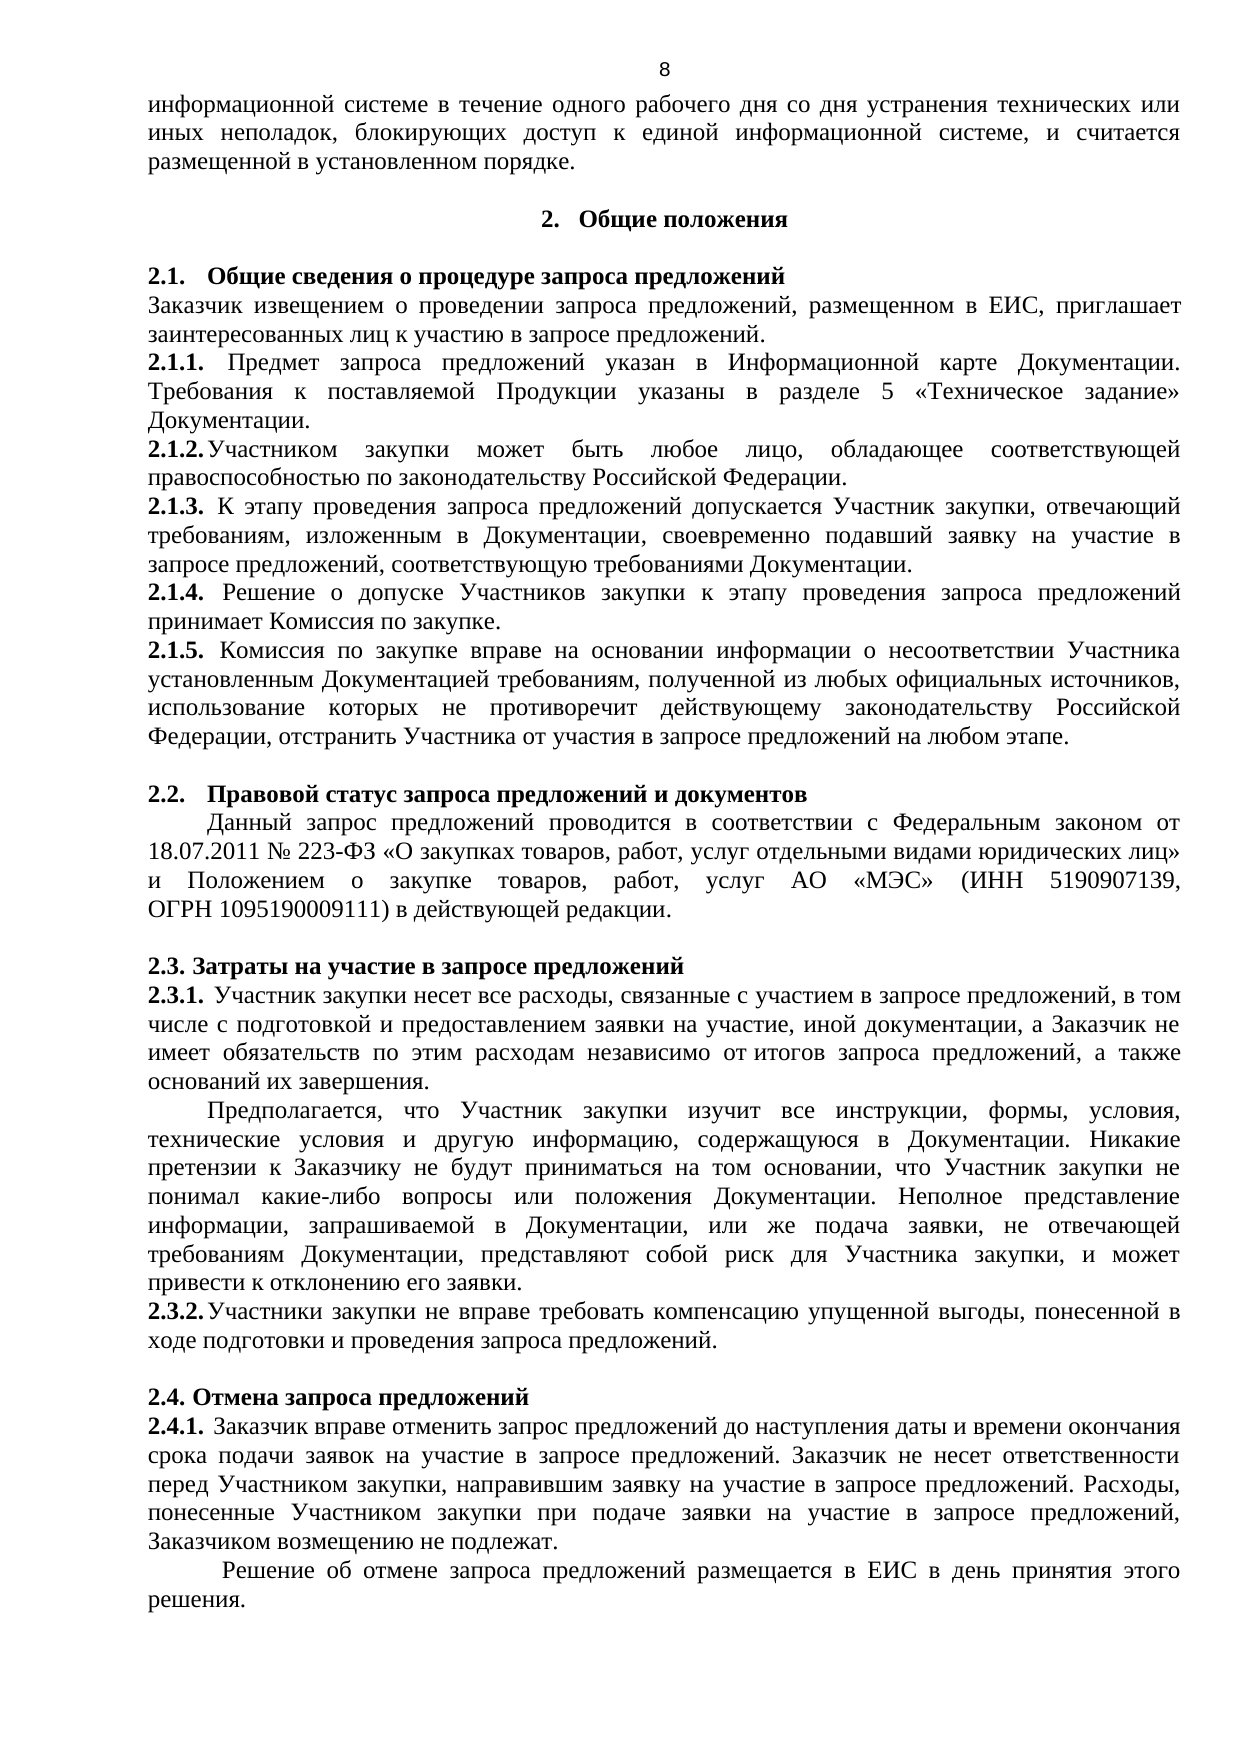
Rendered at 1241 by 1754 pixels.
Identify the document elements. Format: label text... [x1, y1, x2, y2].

list К этапу проведения запроса предложений допускается Участник закупки, отвечающий требованиям, изложенным в Документации, своевременно подавший заявку на участие в запросе предложений, соответствующую требованиями Документации. [148, 491, 1181, 577]
text Данный запрос предложений проводится в соответствии с Федеральным законом от 18.07.2011 № 223-ФЗ «О закупках товаров, работ, услуг отдельными видами юридических лиц» и Положением о закупке товаров, работ, услуг АО «МЭС» (ИНН 5190907139, ОГРН 1095190009111) в действующей редакции. [148, 807, 1181, 922]
list Правовой статус запроса предложений и документов [148, 779, 1181, 807]
list Общие положения [148, 204, 1181, 232]
list Затраты на участие в запросе предложений [148, 951, 1181, 980]
list Участником закупки может быть любое лицо, обладающее соответствующей правоспособностью по законодательству Российской Федерации. [148, 434, 1181, 491]
list Комиссия по закупке вправе на основании информации о несоответствии Участника установленным Документацией требованиям, полученной из любых официальных источников, использование которых не противоречит действующему законодательству Российской Федерации, отстранить Участника от участия в запросе предложений на любом этапе. [148, 635, 1181, 750]
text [148, 89, 1181, 175]
list Участники закупки не вправе требовать компенсацию упущенной выгоды, понесенной в ходе подготовки и проведения запроса предложений. [148, 1296, 1181, 1354]
text Предполагается, что Участник закупки изучит все инструкции, формы, условия, технические условия и другую информацию, содержащуюся в Документации. Никакие претензии к Заказчику не будут приниматься на том основании, что Участник закупки не понимал какие-либо вопросы или положения Документации. Неполное представление информации, запрашиваемой в Документации, или же подача заявки, не отвечающей требованиям Документации, представляют собой риск для Участника закупки, и может привести к отклонению его заявки. [148, 1095, 1181, 1296]
list Решение о допуске Участников закупки к этапу проведения запроса предложений принимает Комиссия по закупке. [148, 577, 1181, 635]
list Предмет запроса предложений указан в Информационной карте Документации. Требования к поставляемой Продукции указаны в разделе 5 «Техническое задание» Документации. [148, 347, 1181, 434]
text Решение об отмене запроса предложений размещается в ЕИС в день принятия этого решения. [148, 1555, 1181, 1612]
list Общие сведения о процедуре запроса предложений [148, 261, 1181, 290]
text Заказчик извещением о проведении запроса предложений, размещенном в ЕИС, приглашает заинтересованных лиц к участию в запросе предложений. [148, 290, 1181, 347]
list Отмена запроса предложений [148, 1382, 1181, 1411]
list Заказчик вправе отменить запрос предложений до наступления даты и времени окончания срока подачи заявок на участие в запросе предложений. Заказчик не несет ответственности перед Участником закупки, направившим заявку на участие в запросе предложений. Расходы, понесенные Участником закупки при подаче заявки на участие в запросе предложений, Заказчиком возмещению не подлежат. [148, 1411, 1181, 1555]
list Участник закупки несет все расходы, связанные с участием в запросе предложений, в том числе с подготовкой и предоставлением заявки на участие, иной документации, а Заказчик не имеет обязательств по этим расходам независимо от итогов запроса предложений, а также оснований их завершения. [148, 980, 1181, 1095]
